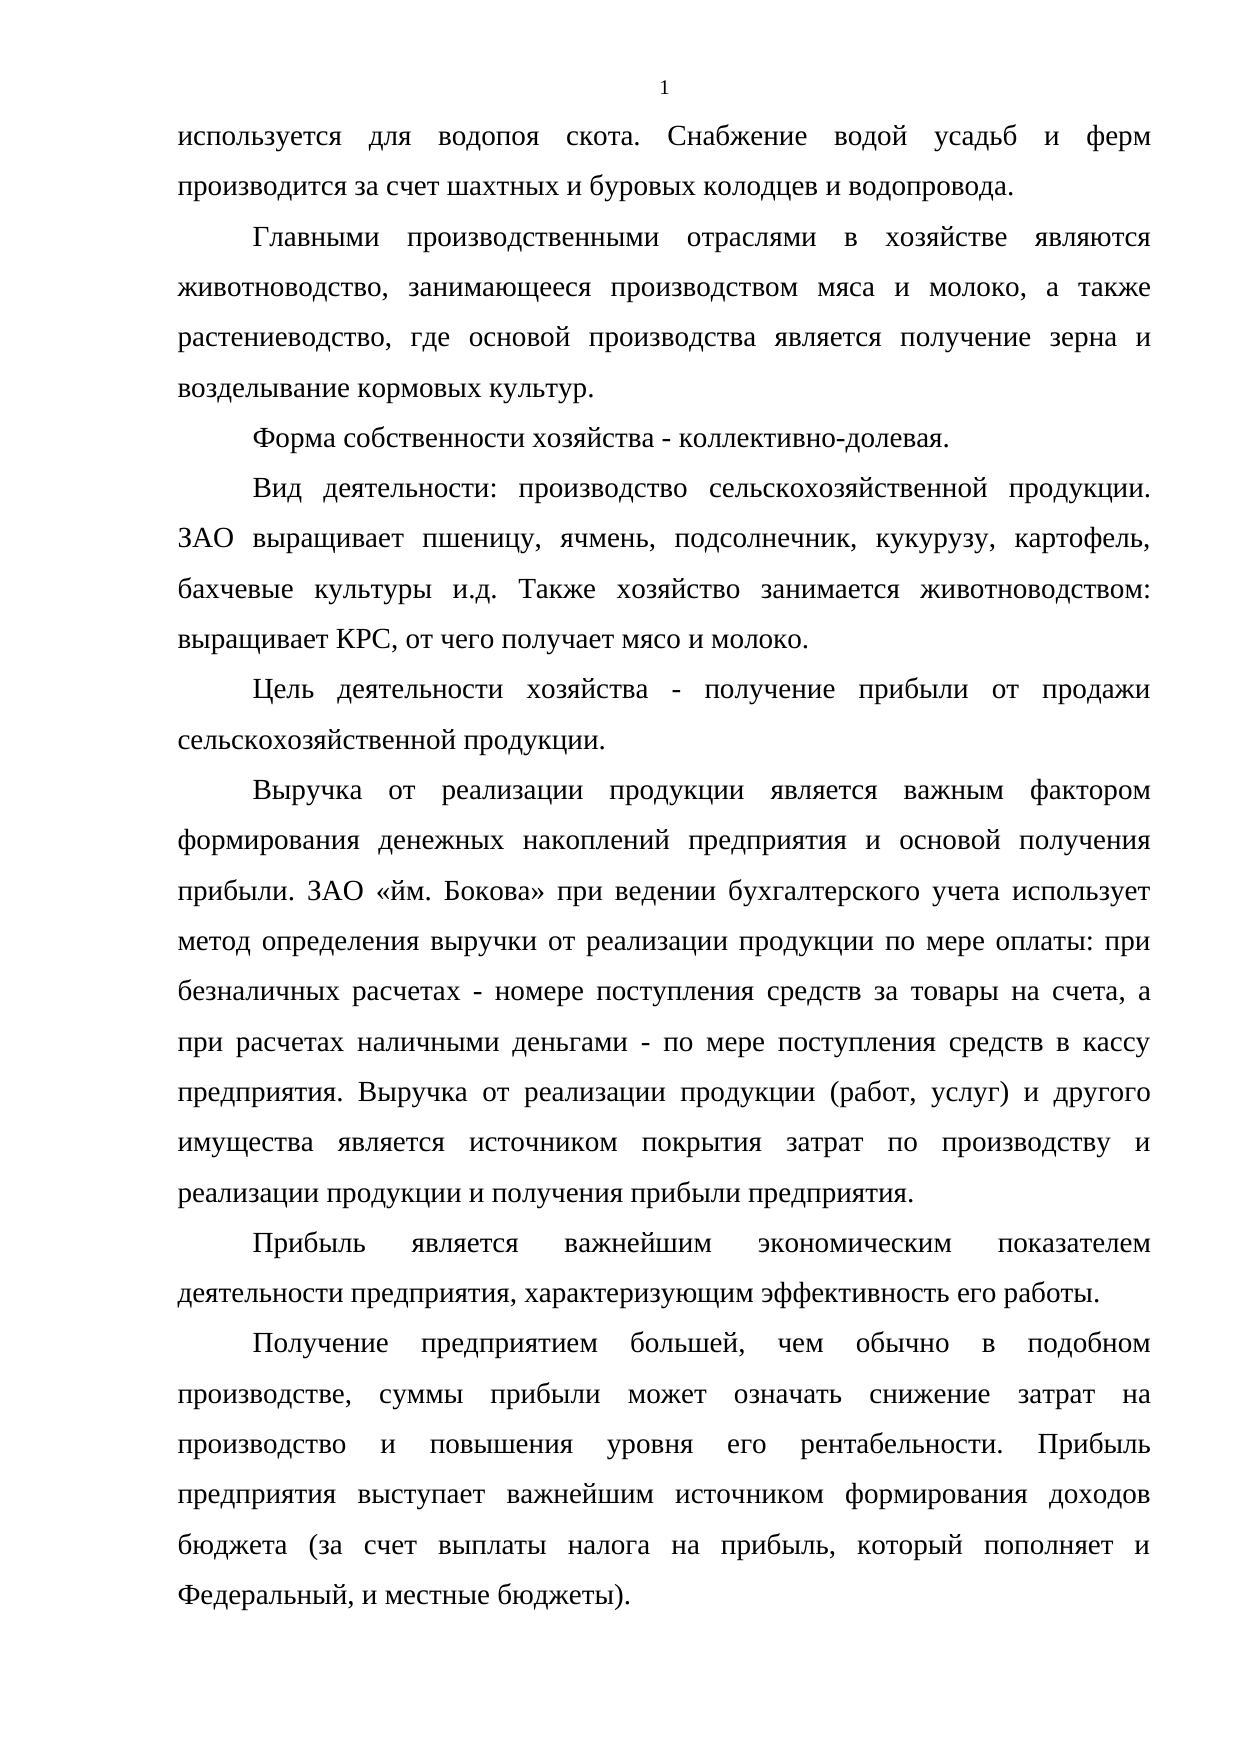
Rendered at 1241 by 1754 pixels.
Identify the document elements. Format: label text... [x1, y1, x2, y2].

text Получение предприятием большей, чем обычно в подобном производстве, суммы прибыли может означать снижение затрат на производство и повышения уровня его рентабельности. Прибыль предприятия выступает важнейшим источником формирования доходов бюджета (за счет выплаты налога на прибыль, который пополняет и Федеральный, и местные бюджеты). [177, 1326, 1152, 1611]
text Вид деятельности: производство сельскохозяйственной продукции. ЗАО выращивает пшеницу, ячмень, подсолнечник, кукурузу, картофель, бахчевые культуры и.д. Также хозяйство занимается животноводством: выращивает КРС, от чего получает мясо и молоко. [177, 470, 1152, 655]
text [177, 118, 1152, 202]
text Форма собственности хозяйства - коллективно-долевая. [177, 420, 1152, 453]
text Цель деятельности хозяйства - получение прибыли от продажи сельскохозяйственной продукции. [177, 672, 1152, 755]
text Главными производственными отраслями в хозяйстве являются животноводство, занимающееся производством мяса и молоко, а также растениеводство, где основой производства является получение зерна и возделывание кормовых культур. [177, 219, 1152, 403]
text Выручка от реализации продукции является важным фактором формирования денежных накоплений предприятия и основой получения прибыли. ЗАО «йм. Бокова» при ведении бухгалтерского учета использует метод определения выручки от реализации продукции по мере оплаты: при безналичных расчетах - номере поступления средств за товары на счета, а при расчетах наличными деньгами - по мере поступления средств в кассу предприятия. Выручка от реализации продукции (работ, услуг) и другого имущества является источником покрытия затрат по производству и реализации продукции и получения прибыли предприятия. [177, 772, 1152, 1208]
text Прибыль является важнейшим экономическим показателем деятельности предприятия, характеризующим эффективность его работы. [177, 1225, 1152, 1309]
